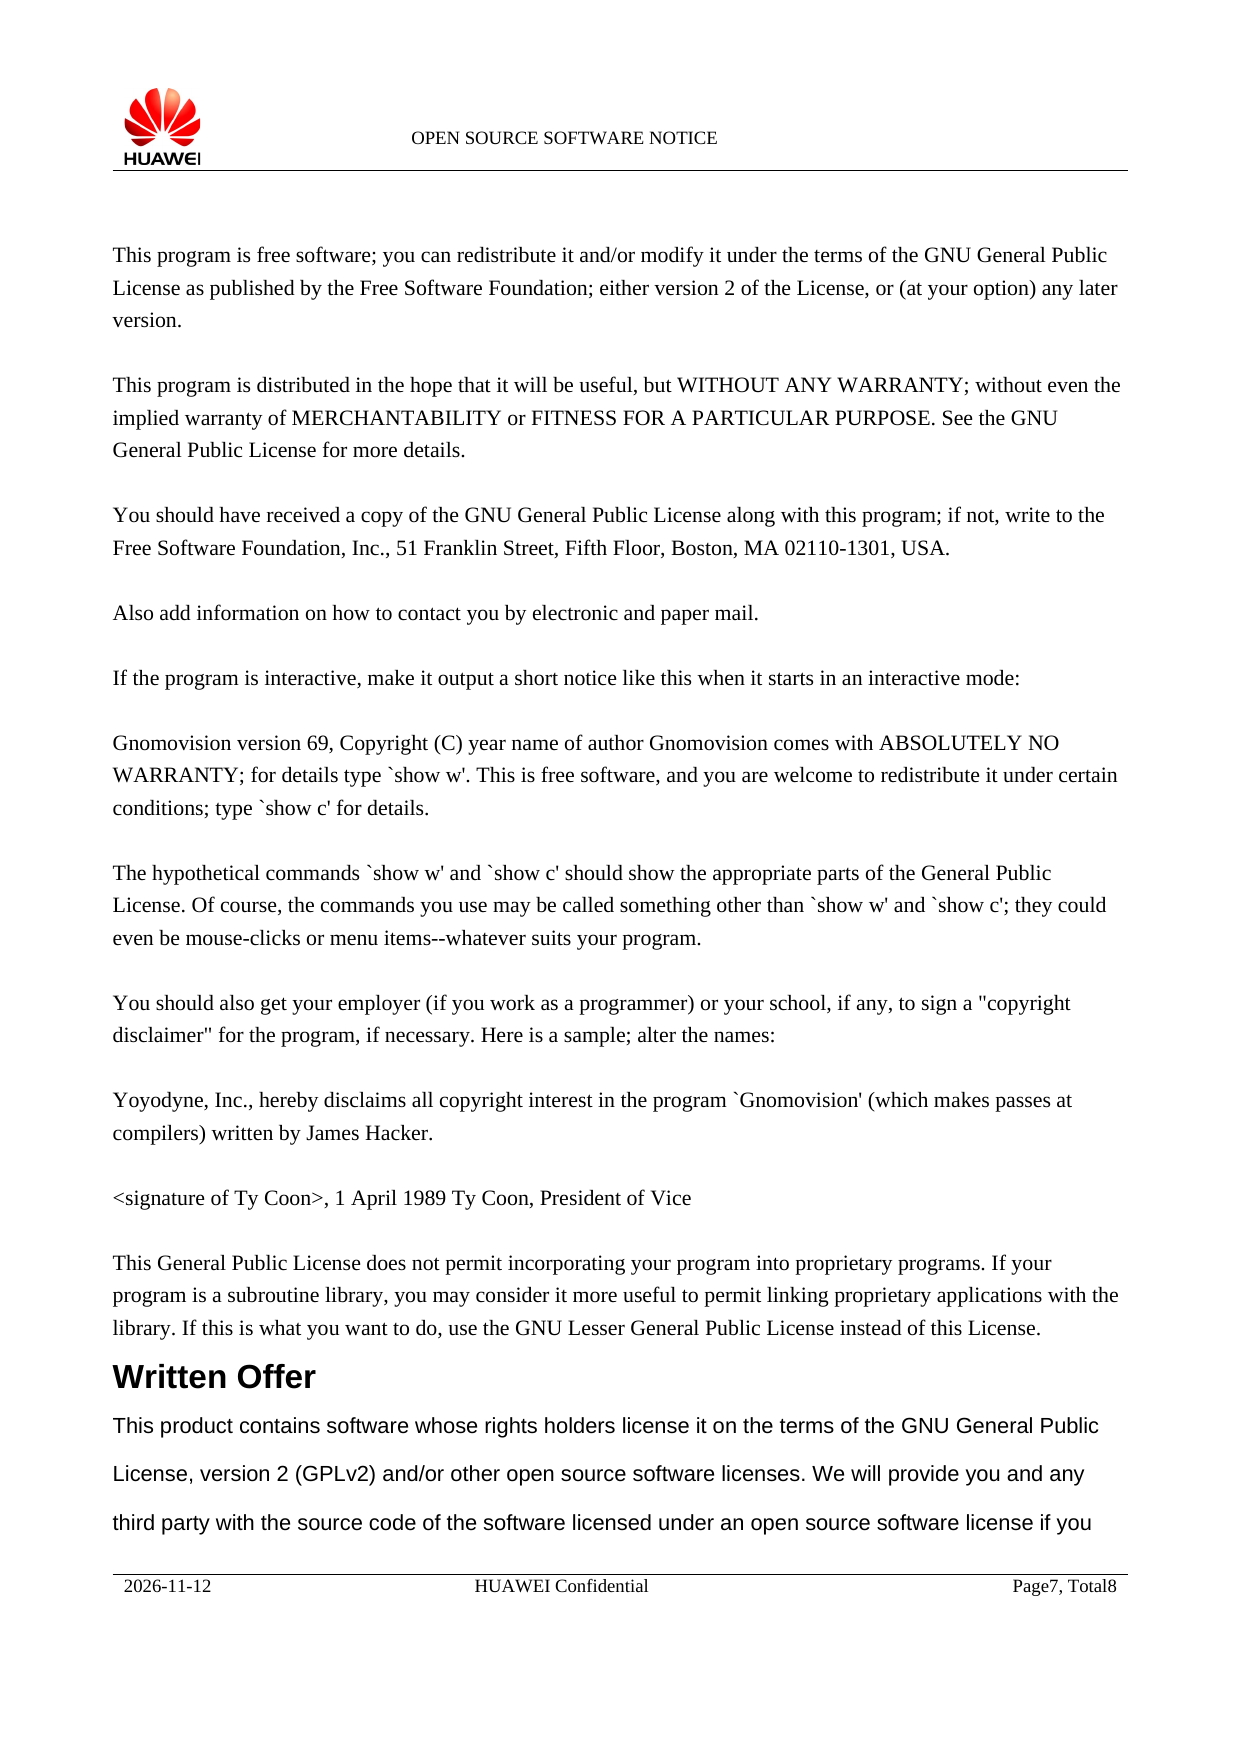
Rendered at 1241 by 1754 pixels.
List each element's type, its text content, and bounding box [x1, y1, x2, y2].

text Written Offer [112, 1344, 1128, 1409]
picture [124, 88, 201, 165]
